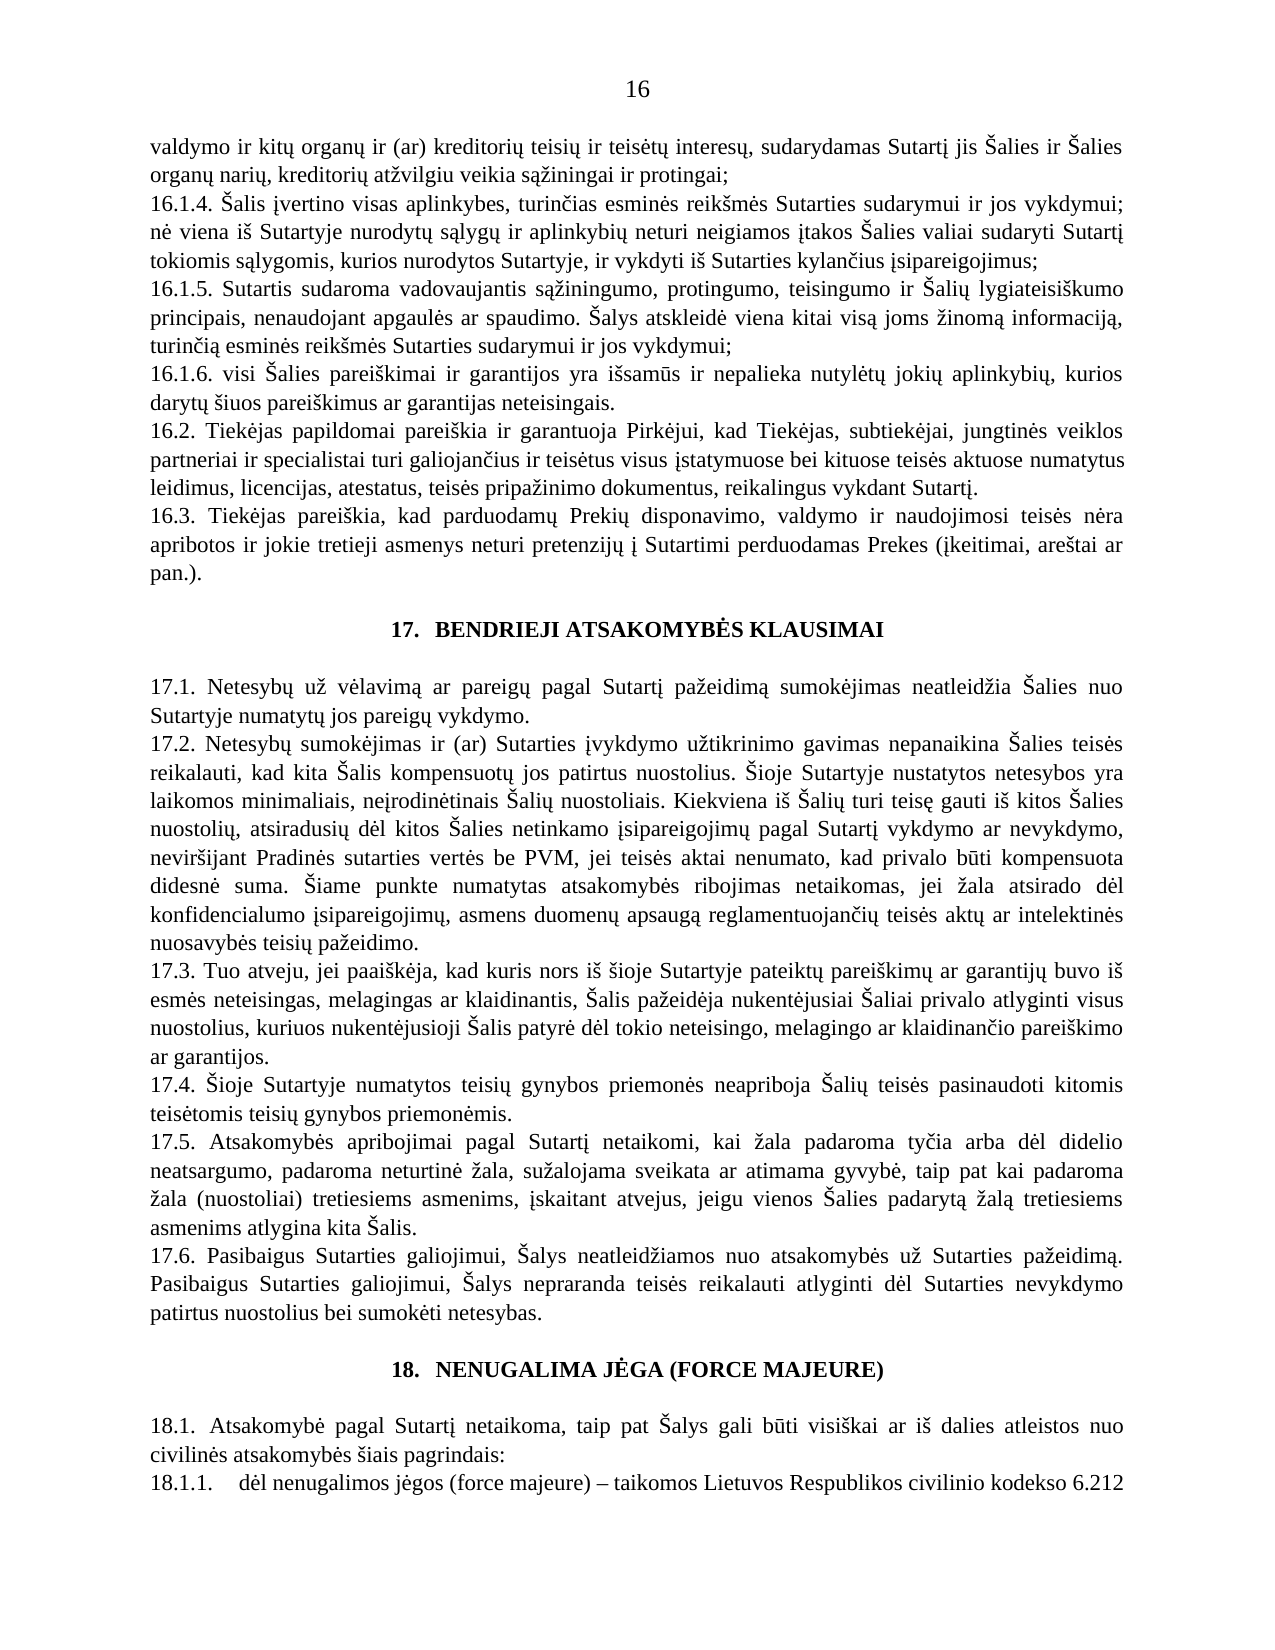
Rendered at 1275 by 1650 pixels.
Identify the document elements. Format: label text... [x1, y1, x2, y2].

text 17. Bendrieji atsakomybės klausimai [150, 616, 1125, 643]
text 17.1. Netesybų už vėlavimą ar pareigų pagal Sutartį pažeidimą sumokėjimas neatleidžia Šalies nuo Sutartyje numatytų jos pareigų vykdymo. [150, 673, 1125, 728]
text 18.1. Atsakomybė pagal Sutartį netaikoma, taip pat Šalys gali būti visiškai ar iš dalies atleistos nuo civilinės atsakomybės šiais pagrindais: [150, 1413, 1125, 1467]
text 18. Nenugalima jėga (FORCE MAJEURE) [150, 1356, 1125, 1382]
text 17.6. Pasibaigus Sutarties galiojimui, Šalys neatleidžiamos nuo atsakomybės už Sutarties pažeidimą. Pasibaigus Sutarties galiojimui, Šalys nepraranda teisės reikalauti atlyginti dėl Sutarties nevykdymo patirtus nuostolius bei sumokėti netesybas. [150, 1242, 1125, 1325]
text 17.5. Atsakomybės apribojimai pagal Sutartį netaikomi, kai žala padaroma tyčia arba dėl didelio neatsargumo, padaroma neturtinė žala, sužalojama sveikata ar atimama gyvybė, taip pat kai padaroma žala (nuostoliai) tretiesiems asmenims, įskaitant atvejus, jeigu vienos Šalies padarytą žalą tretiesiems asmenims atlygina kita Šalis. [150, 1128, 1125, 1240]
text 16.1.4. Šalis įvertino visas aplinkybes, turinčias esminės reikšmės Sutarties sudarymui ir jos vykdymui; nė viena iš Sutartyje nurodytų sąlygų ir aplinkybių neturi neigiamos įtakos Šalies valiai sudaryti Sutartį tokiomis sąlygomis, kurios nurodytos Sutartyje, ir vykdyti iš Sutarties kylančius įsipareigojimus; [150, 190, 1125, 273]
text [150, 133, 1125, 188]
text 16.3. Tiekėjas pareiškia, kad parduodamų Prekių disponavimo, valdymo ir naudojimosi teisės nėra apribotos ir jokie tretieji asmenys neturi pretenzijų į Sutartimi perduodamas Prekes (įkeitimai, areštai ar pan.). [150, 503, 1125, 586]
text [150, 1469, 1125, 1496]
text 16.2. Tiekėjas papildomai pareiškia ir garantuoja Pirkėjui, kad Tiekėjas, subtiekėjai, jungtinės veiklos partneriai ir specialistai turi galiojančius ir teisėtus visus įstatymuose bei kituose teisės aktuose numatytus leidimus, licencijas, atestatus, teisės pripažinimo dokumentus, reikalingus vykdant Sutartį. [150, 417, 1125, 501]
text 16.1.5. Sutartis sudaroma vadovaujantis sąžiningumo, protingumo, teisingumo ir Šalių lygiateisiškumo principais, nenaudojant apgaulės ar spaudimo. Šalys atskleidė viena kitai visą joms žinomą informaciją, turinčią esminės reikšmės Sutarties sudarymui ir jos vykdymui; [150, 275, 1125, 358]
text 17.4. Šioje Sutartyje numatytos teisių gynybos priemonės neapriboja Šalių teisės pasinaudoti kitomis teisėtomis teisių gynybos priemonėmis. [150, 1071, 1125, 1126]
text 16.1.6. visi Šalies pareiškimai ir garantijos yra išsamūs ir nepalieka nutylėtų jokių aplinkybių, kurios darytų šiuos pareiškimus ar garantijas neteisingais. [150, 360, 1125, 415]
text 17.2. Netesybų sumokėjimas ir (ar) Sutarties įvykdymo užtikrinimo gavimas nepanaikina Šalies teisės reikalauti, kad kita Šalis kompensuotų jos patirtus nuostolius. Šioje Sutartyje nustatytos netesybos yra laikomos minimaliais, neįrodinėtinais Šalių nuostoliais. Kiekviena iš Šalių turi teisę gauti iš kitos Šalies nuostolių, atsiradusių dėl kitos Šalies netinkamo įsipareigojimų pagal Sutartį vykdymo ar nevykdymo, neviršijant Pradinės sutarties vertės be PVM, jei teisės aktai nenumato, kad privalo būti kompensuota didesnė suma. Šiame punkte numatytas atsakomybės ribojimas netaikomas, jei žala atsirado dėl konfidencialumo įsipareigojimų, asmens duomenų apsaugą reglamentuojančių teisės aktų ar intelektinės nuosavybės teisių pažeidimo. [150, 730, 1125, 956]
text 17.3. Tuo atveju, jei paaiškėja, kad kuris nors iš šioje Sutartyje pateiktų pareiškimų ar garantijų buvo iš esmės neteisingas, melagingas ar klaidinantis, Šalis pažeidėja nukentėjusiai Šaliai privalo atlyginti visus nuostolius, kuriuos nukentėjusioji Šalis patyrė dėl tokio neteisingo, melagingo ar klaidinančio pareiškimo ar garantijos. [150, 958, 1125, 1069]
